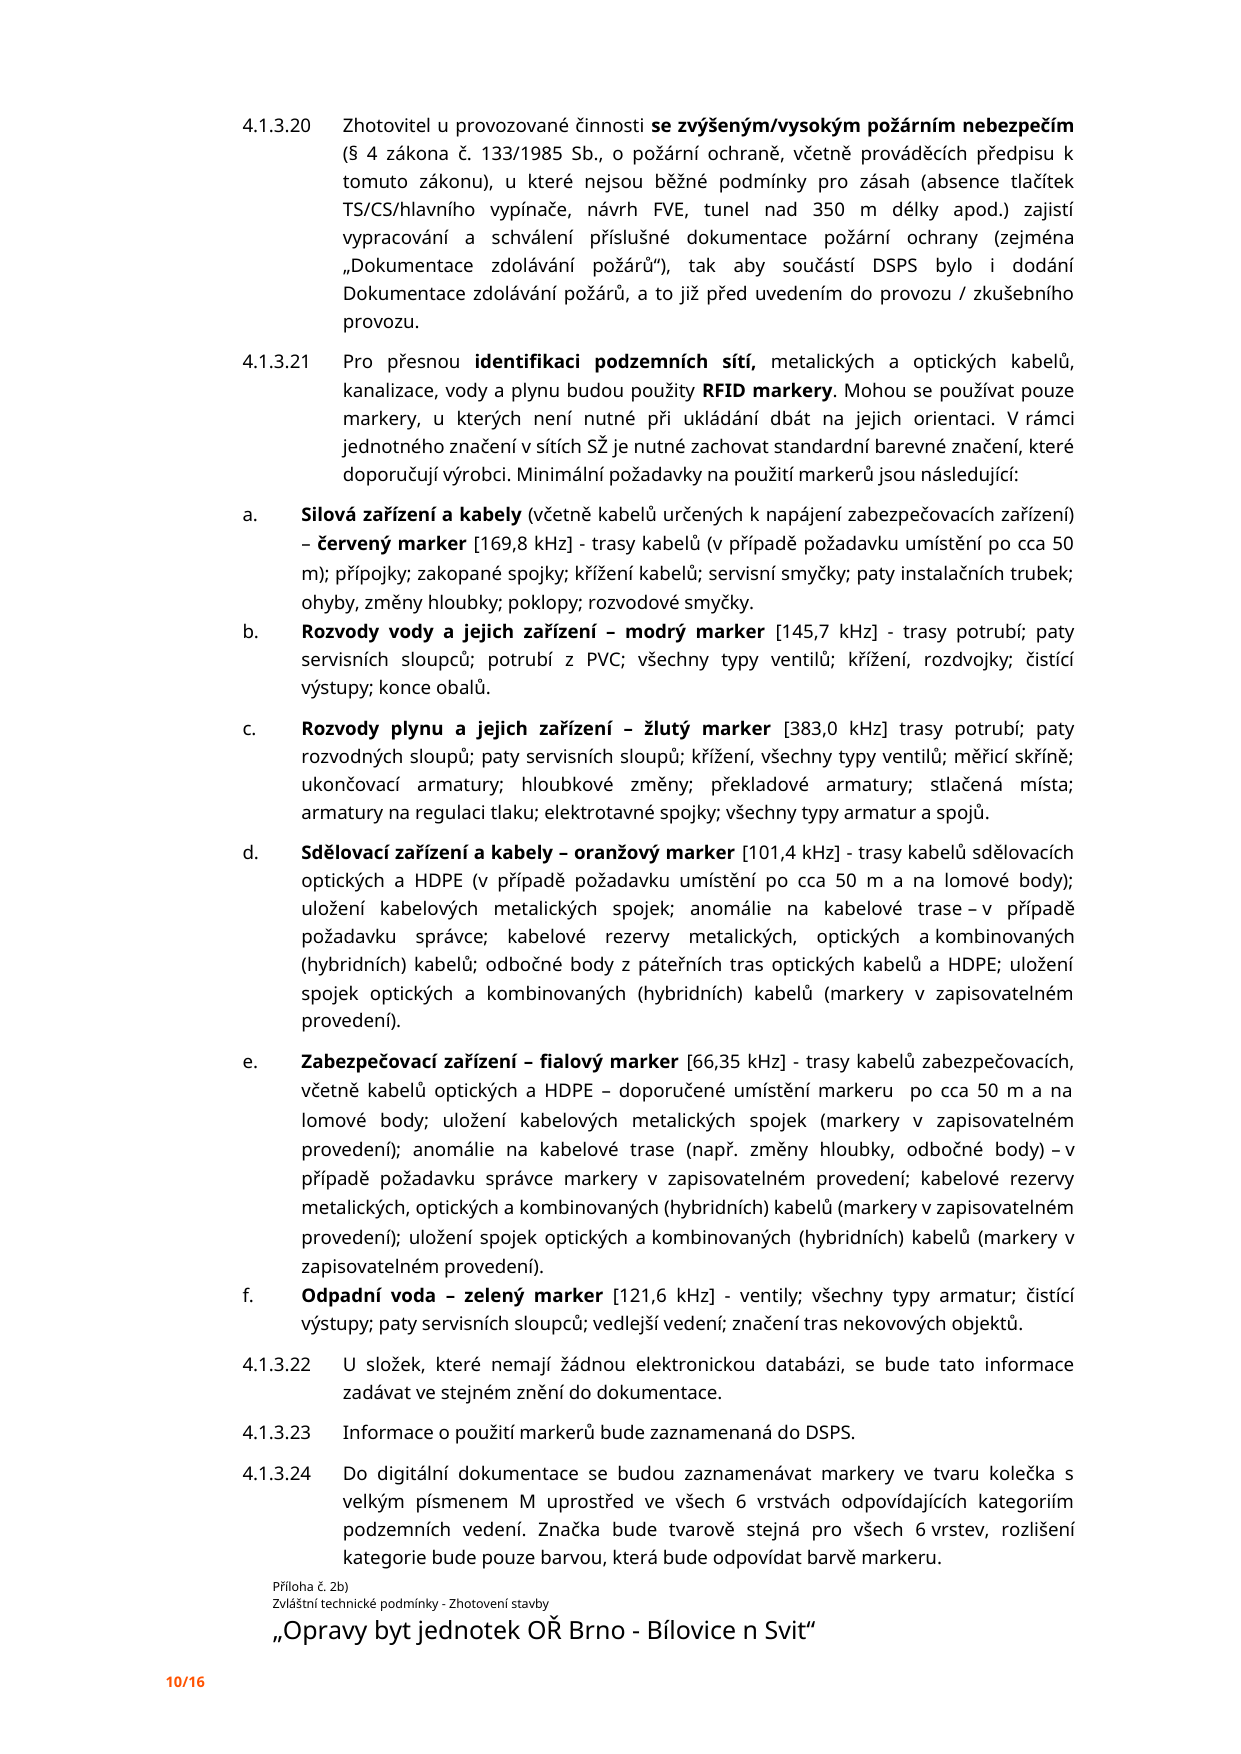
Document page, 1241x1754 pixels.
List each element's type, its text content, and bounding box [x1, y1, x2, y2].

list Rozvody plynu a jejich zařízení – žlutý marker [383,0 kHz] trasy potrubí; paty rozvodných sloupů; paty servisních sloupů; křížení, všechny typy ventilů; měřicí skříně; ukončovací armatury; hloubkové změny; překladové armatury; stlačená místa; armatury na regulaci tlaku; elektrotavné spojky; všechny typy armatur a spojů. [242, 715, 1075, 825]
list Pro přesnou identifikaci podzemních sítí, metalických a optických kabelů, kanalizace, vody a plynu budou použity RFID markery. Mohou se používat pouze markery, u kterých není nutné při ukládání dbát na jejich orientaci. V rámci jednotného značení v sítích SŽ je nutné zachovat standardní barevné značení, které doporučují výrobci. Minimální požadavky na použití markerů jsou následující: [242, 349, 1075, 486]
list Do digitální dokumentace se budou zaznamenávat markery ve tvaru kolečka s velkým písmenem M uprostřed ve všech 6 vrstvách odpovídajících kategoriím podzemních vedení. Značka bude tvarově stejná pro všech 6 vrstev, rozlišení kategorie bude pouze barvou, která bude odpovídat barvě markeru. [242, 1460, 1075, 1570]
list Sdělovací zařízení a kabely – oranžový marker [101,4 kHz] - trasy kabelů sdělovacích optických a HDPE (v případě požadavku umístění po cca 50 m a na lomové body); uložení kabelových metalických spojek; anomálie na kabelové trase – v případě požadavku správce; kabelové rezervy metalických, optických a kombinovaných (hybridních) kabelů; odbočné body z páteřních tras optických kabelů a HDPE; uložení spojek optických a kombinovaných (hybridních) kabelů (markery v zapisovatelném provedení). [242, 840, 1075, 1033]
list Odpadní voda – zelený marker [121,6 kHz] - ventily; všechny typy armatur; čistící výstupy; paty servisních sloupců; vedlejší vedení; značení tras nekovových objektů. [242, 1282, 1075, 1336]
list Zhotovitel u provozované činnosti se zvýšeným/vysokým požárním nebezpečím (§ 4 zákona č. 133/1985 Sb., o požární ochraně, včetně prováděcích předpisu k tomuto zákonu), u které nejsou běžné podmínky pro zásah (absence tlačítek TS/CS/hlavního vypínače, návrh FVE, tunel nad 350 m délky apod.) zajistí vypracování a schválení příslušné dokumentace požární ochrany (zejména „Dokumentace zdolávání požárů“), tak aby součástí DSPS bylo i dodání Dokumentace zdolávání požárů, a to již před uvedením do provozu / zkušebního provozu. [242, 112, 1075, 334]
list Informace o použití markerů bude zaznamenaná do DSPS. [242, 1419, 1075, 1445]
list Zabezpečovací zařízení – fialový marker [66,35 kHz] - trasy kabelů zabezpečovacích, včetně kabelů optických a HDPE – doporučené umístění markeru po cca 50 m a na lomové body; uložení kabelových metalických spojek (markery v zapisovatelném provedení); anomálie na kabelové trase (např. změny hloubky, odbočné body) – v případě požadavku správce markery v zapisovatelném provedení; kabelové rezervy metalických, optických a kombinovaných (hybridních) kabelů (markery v zapisovatelném provedení); uložení spojek optických a kombinovaných (hybridních) kabelů (markery v zapisovatelném provedení). [242, 1048, 1075, 1279]
list U složek, které nemají žádnou elektronickou databázi, se bude tato informace zadávat ve stejném znění do dokumentace. [242, 1351, 1075, 1404]
list Rozvody vody a jejich zařízení – modrý marker [145,7 kHz] - trasy potrubí; paty servisních sloupců; potrubí z PVC; všechny typy ventilů; křížení, rozdvojky; čistící výstupy; konce obalů. [242, 618, 1075, 700]
list Silová zařízení a kabely (včetně kabelů určených k napájení zabezpečovacích zařízení) – červený marker [169,8 kHz] - trasy kabelů (v případě požadavku umístění po cca 50 m); přípojky; zakopané spojky; křížení kabelů; servisní smyčky; paty instalačních trubek; ohyby, změny hloubky; poklopy; rozvodové smyčky. [242, 501, 1075, 615]
